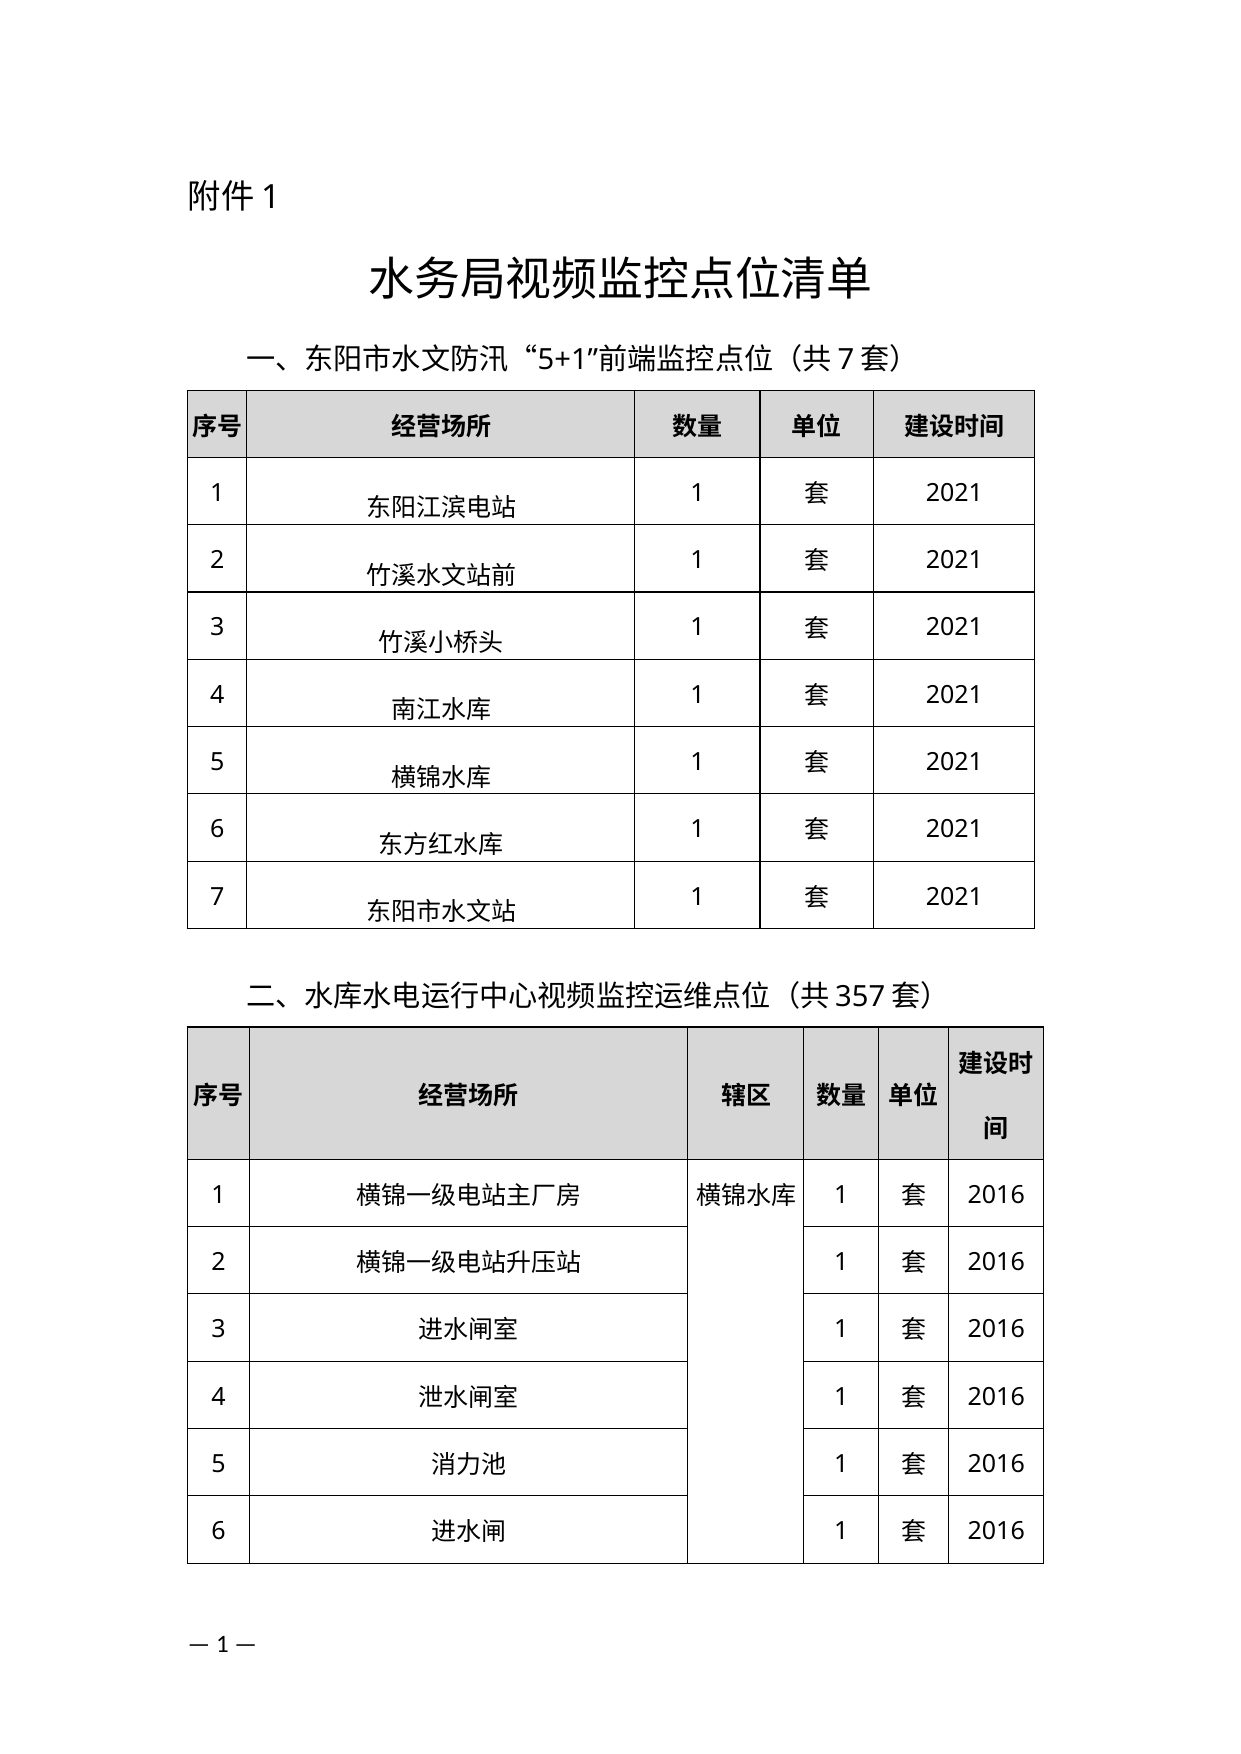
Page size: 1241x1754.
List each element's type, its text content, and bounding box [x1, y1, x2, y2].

table_cell 1 [635, 593, 759, 659]
text 附件1 [187, 162, 1053, 227]
table_cell 3 [188, 593, 246, 659]
table_cell 东阳市水文站 [247, 862, 634, 928]
table_header 辖区 [688, 1028, 803, 1159]
table_header 序号 [188, 1028, 249, 1159]
table_cell 套 [879, 1496, 948, 1562]
table_cell 1 [635, 727, 759, 793]
table_header 建设时间 [874, 391, 1034, 457]
table_cell 5 [188, 1429, 249, 1495]
table_cell 横锦一级电站升压站 [250, 1227, 687, 1293]
table_cell 东方红水库 [247, 794, 634, 861]
table_cell 2021 [874, 593, 1034, 659]
table_cell 1 [804, 1429, 878, 1495]
table_cell 2016 [949, 1496, 1043, 1562]
table_cell 1 [804, 1496, 878, 1562]
table_cell 套 [761, 458, 873, 524]
table_cell 进水闸室 [250, 1294, 687, 1361]
table_cell 横锦水库 [247, 727, 634, 793]
table_cell 2021 [874, 862, 1034, 928]
table_cell 套 [879, 1362, 948, 1428]
table_cell 1 [804, 1362, 878, 1428]
table_cell 套 [879, 1429, 948, 1495]
table_cell 2016 [949, 1294, 1043, 1361]
text 一、东阳市水文防汛“5+1”前端监控点位（共7套） [187, 324, 1053, 389]
table_header 经营场所 [247, 391, 634, 457]
table_cell 1 [635, 862, 759, 928]
table_cell 1 [635, 458, 759, 524]
text 二、水库水电运行中心视频监控运维点位（共357套） [187, 961, 1053, 1026]
table_cell 2016 [949, 1227, 1043, 1293]
table_header 数量 [635, 391, 759, 457]
table_cell 套 [879, 1294, 948, 1361]
table_cell 4 [188, 1362, 249, 1428]
table_cell 6 [188, 1496, 249, 1562]
table_cell 2021 [874, 794, 1034, 861]
table_cell 7 [188, 862, 246, 928]
table_cell 2016 [949, 1429, 1043, 1495]
table_header 经营场所 [250, 1028, 687, 1159]
table_cell 套 [879, 1227, 948, 1293]
table_cell 套 [761, 794, 873, 861]
table_cell 横锦一级电站主厂房 [250, 1160, 687, 1226]
table_cell 6 [188, 794, 246, 861]
table_cell 横锦水库 [688, 1160, 803, 1562]
table_cell 2 [188, 525, 246, 591]
table_header 序号 [188, 391, 246, 457]
table_cell 竹溪水文站前 [247, 525, 634, 591]
text 水务局视频监控点位清单 [187, 227, 1053, 324]
table_cell 2021 [874, 458, 1034, 524]
table_cell 2021 [874, 727, 1034, 793]
table_cell 套 [761, 862, 873, 928]
table_header 单位 [879, 1028, 948, 1159]
table_cell 2016 [949, 1362, 1043, 1428]
table_header 数量 [804, 1028, 878, 1159]
table_cell 4 [188, 660, 246, 726]
table_cell 南江水库 [247, 660, 634, 726]
table_cell 套 [879, 1160, 948, 1226]
table_cell 1 [635, 660, 759, 726]
table_cell 3 [188, 1294, 249, 1361]
table_cell 套 [761, 525, 873, 591]
table_cell 1 [804, 1294, 878, 1361]
table_cell 2021 [874, 660, 1034, 726]
table_cell 1 [635, 794, 759, 861]
table_cell 进水闸 [250, 1496, 687, 1562]
table_header 建设时间 [949, 1028, 1043, 1159]
table_cell 套 [761, 660, 873, 726]
table_cell 泄水闸室 [250, 1362, 687, 1428]
table_cell 2016 [949, 1160, 1043, 1226]
table_cell 1 [804, 1227, 878, 1293]
table_cell 2 [188, 1227, 249, 1293]
table_cell 1 [188, 458, 246, 524]
table_cell 套 [761, 727, 873, 793]
table_header 单位 [761, 391, 873, 457]
table_cell 东阳江滨电站 [247, 458, 634, 524]
table_cell 5 [188, 727, 246, 793]
table_cell 2021 [874, 525, 1034, 591]
table_cell 1 [804, 1160, 878, 1226]
table_cell 套 [761, 593, 873, 659]
table_cell 1 [635, 525, 759, 591]
table_cell 1 [188, 1160, 249, 1226]
table_cell 消力池 [250, 1429, 687, 1495]
table_cell 竹溪小桥头 [247, 593, 634, 659]
